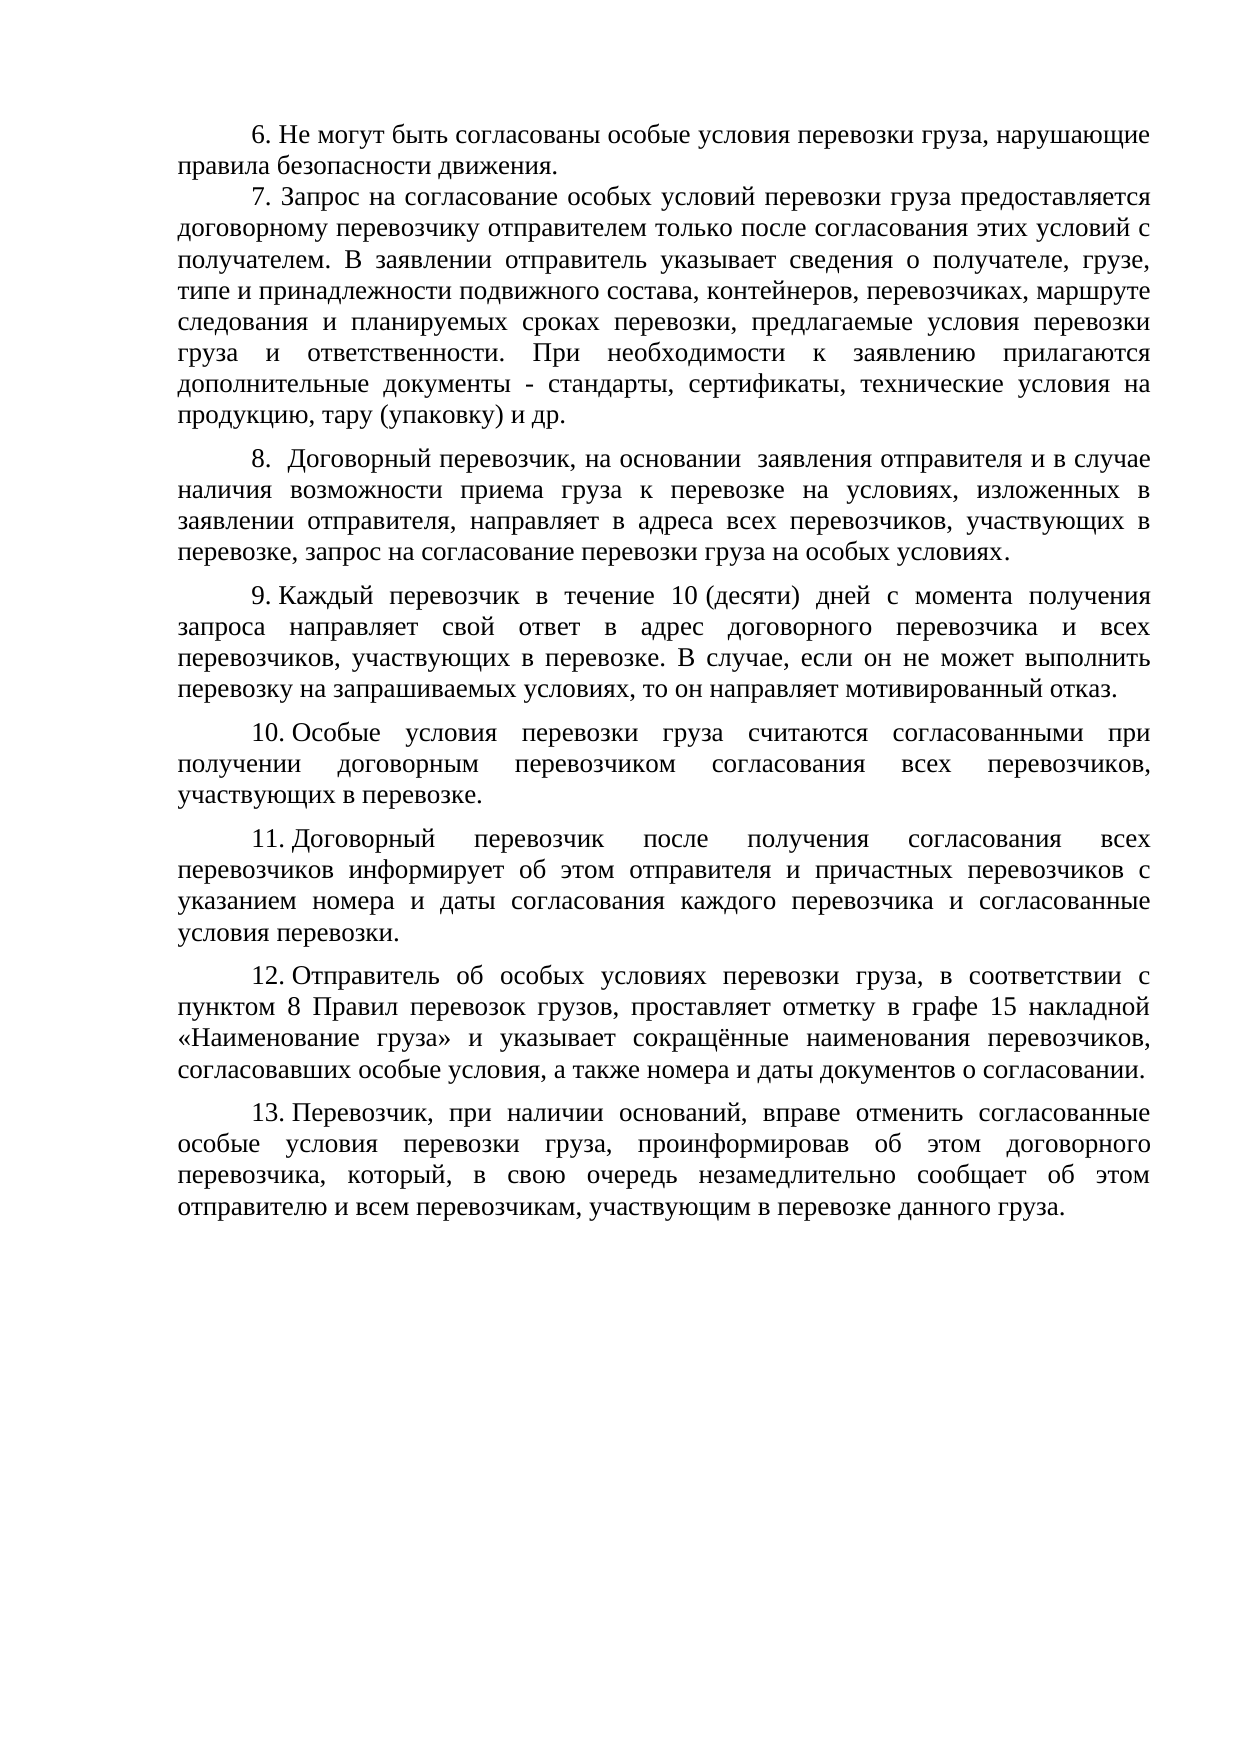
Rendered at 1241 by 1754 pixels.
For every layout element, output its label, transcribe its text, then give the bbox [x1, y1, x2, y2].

text 12. Отправитель об особых условиях перевозки груза, в соответствии с пунктом 8 Правил перевозок грузов, проставляет отметку в графе 15 накладной «Наименование груза» и указывает сокращённые наименования перевозчиков, согласовавших особые условия, а также номера и даты документов о согласовании. [177, 959, 1152, 1084]
text 8. Договорный перевозчик, на основании заявления отправителя и в случае наличия возможности приема груза к перевозке на условиях, изложенных в заявлении отправителя, направляет в адреса всех перевозчиков, участвующих в перевозке, запрос на согласование перевозки груза на особых условиях. [177, 442, 1152, 567]
text 7. Запрос на согласование особых условий перевозки груза предоставляется договорному перевозчику отправителем только после согласования этих условий с получателем. В заявлении отправитель указывает сведения о получателе, грузе, типе и принадлежности подвижного состава, контейнеров, перевозчиках, маршруте следования и планируемых сроках перевозки, предлагаемые условия перевозки груза и ответственности. При необходимости к заявлению прилагаются дополнительные документы - стандарты, сертификаты, технические условия на продукцию, тару (упаковку) и др. [177, 180, 1152, 429]
text 6. Не могут быть согласованы особые условия перевозки груза, нарушающие правила безопасности движения. [177, 118, 1152, 180]
text 13. Перевозчик, при наличии оснований, вправе отменить согласованные особые условия перевозки груза, проинформировав об этом договорного перевозчика, который, в свою очередь незамедлительно сообщает об этом отправителю и всем перевозчикам, участвующим в перевозке данного груза. [177, 1096, 1152, 1221]
text 10. Особые условия перевозки груза считаются согласованными при получении договорным перевозчиком согласования всех перевозчиков, участвующих в перевозке. [177, 716, 1152, 810]
text 11. Договорный перевозчик после получения согласования всех перевозчиков информирует об этом отправителя и причастных перевозчиков с указанием номера и даты согласования каждого перевозчика и согласованные условия перевозки. [177, 822, 1152, 947]
text 9. Каждый перевозчик в течение 10 (десяти) дней с момента получения запроса направляет свой ответ в адрес договорного перевозчика и всех перевозчиков, участвующих в перевозке. В случае, если он не может выполнить перевозку на запрашиваемых условиях, то он направляет мотивированный отказ. [177, 579, 1152, 704]
